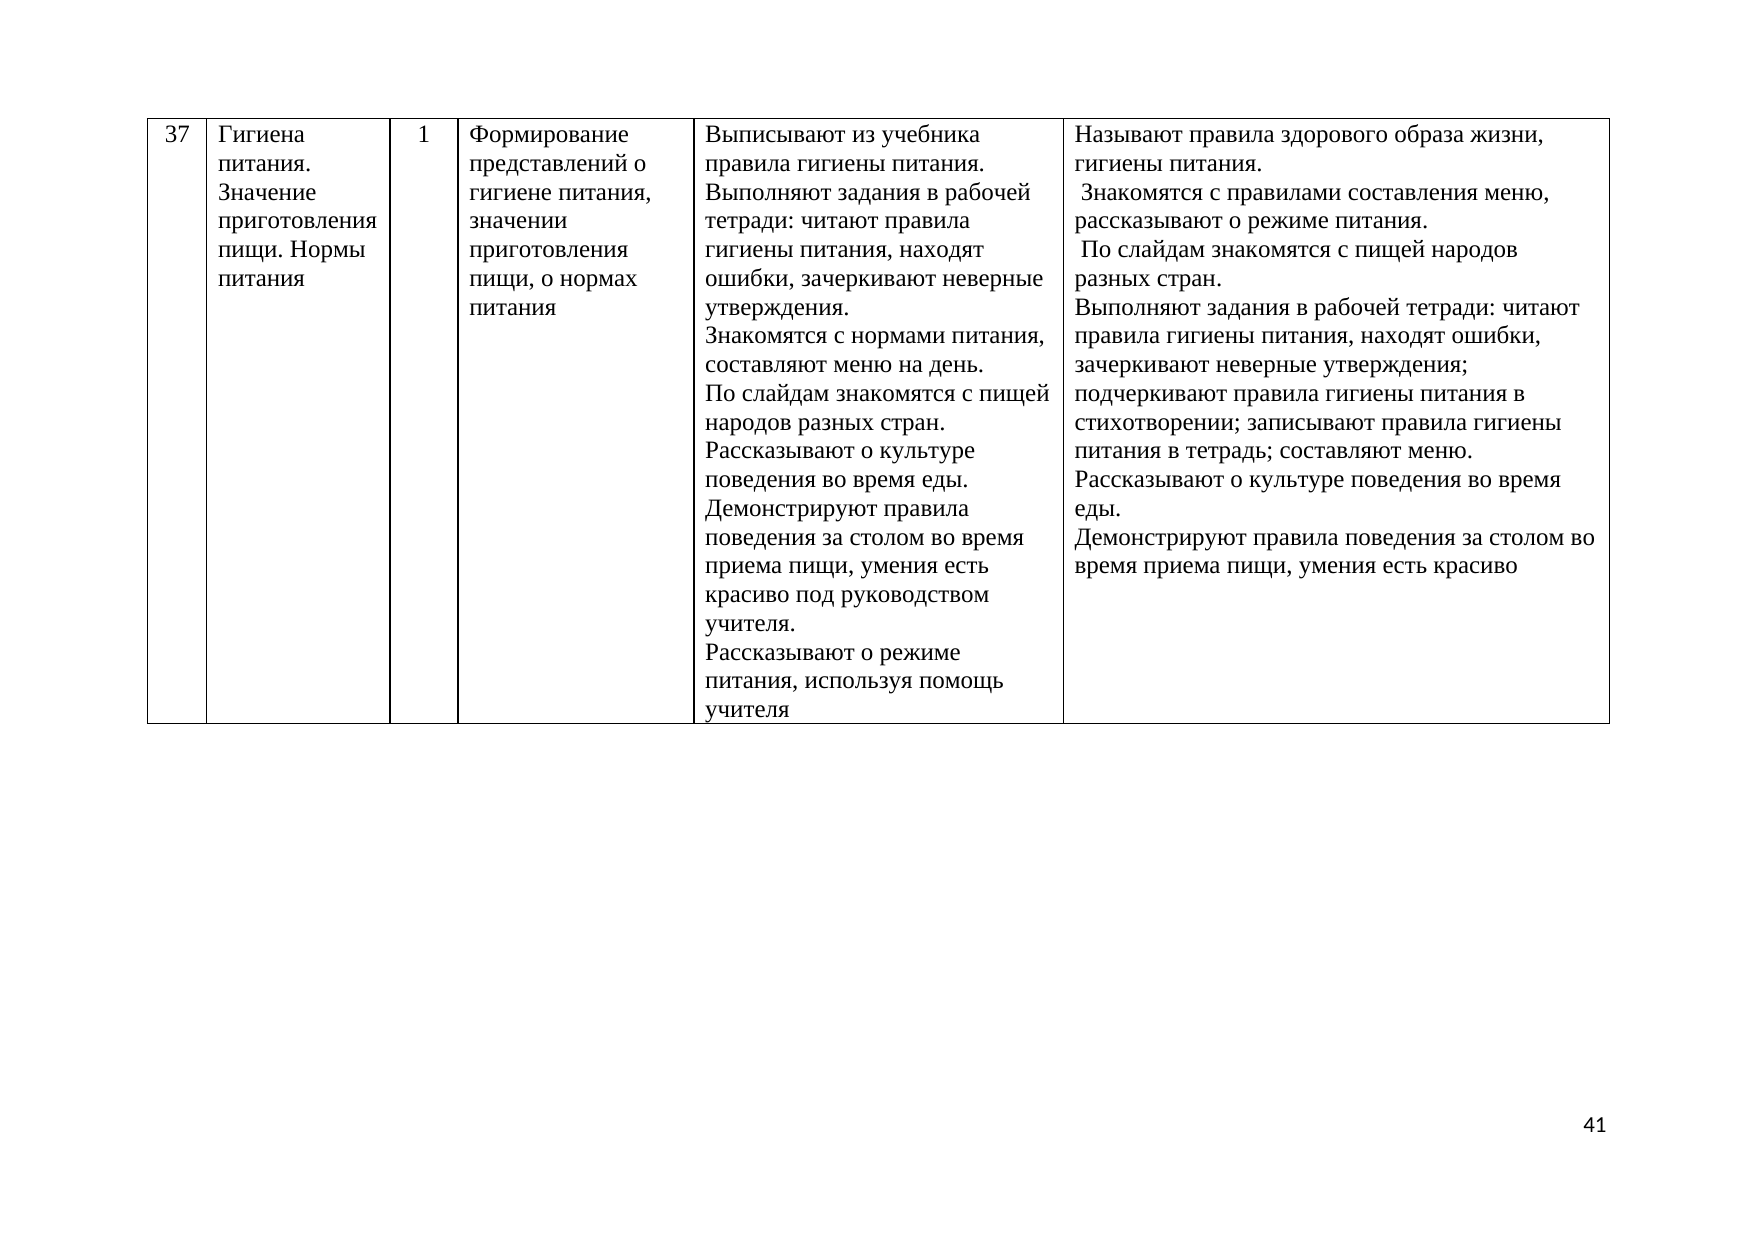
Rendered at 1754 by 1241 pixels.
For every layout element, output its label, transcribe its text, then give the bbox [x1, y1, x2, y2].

table_cell 1 [391, 119, 457, 723]
table_cell 37 [148, 119, 206, 723]
table_cell Гигиена питания. Значение приготовления пищи. Нормы питания [207, 119, 389, 723]
table_cell Формирование представлений о гигиене питания, значении приготовления пищи, о нормах питания [459, 119, 693, 723]
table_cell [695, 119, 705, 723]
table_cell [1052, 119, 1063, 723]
table_cell Называют правила здорового образа жизни, гигиены питания. Знакомятся с правилами составления меню, рассказывают о режиме питания. По слайдам знакомятся с пищей народов разных стран. Выполняют задания в рабочей тетради: читают правила гигиены питания, находят ошибки, зачеркивают неверные утверждения; подчеркивают правила гигиены питания в стихотворении; записывают правила гигиены питания в тетрадь; составляют меню. Рассказывают о культуре поведения во время еды. Демонстрируют правила поведения за столом во время приема пищи, умения есть красиво [1064, 119, 1609, 723]
